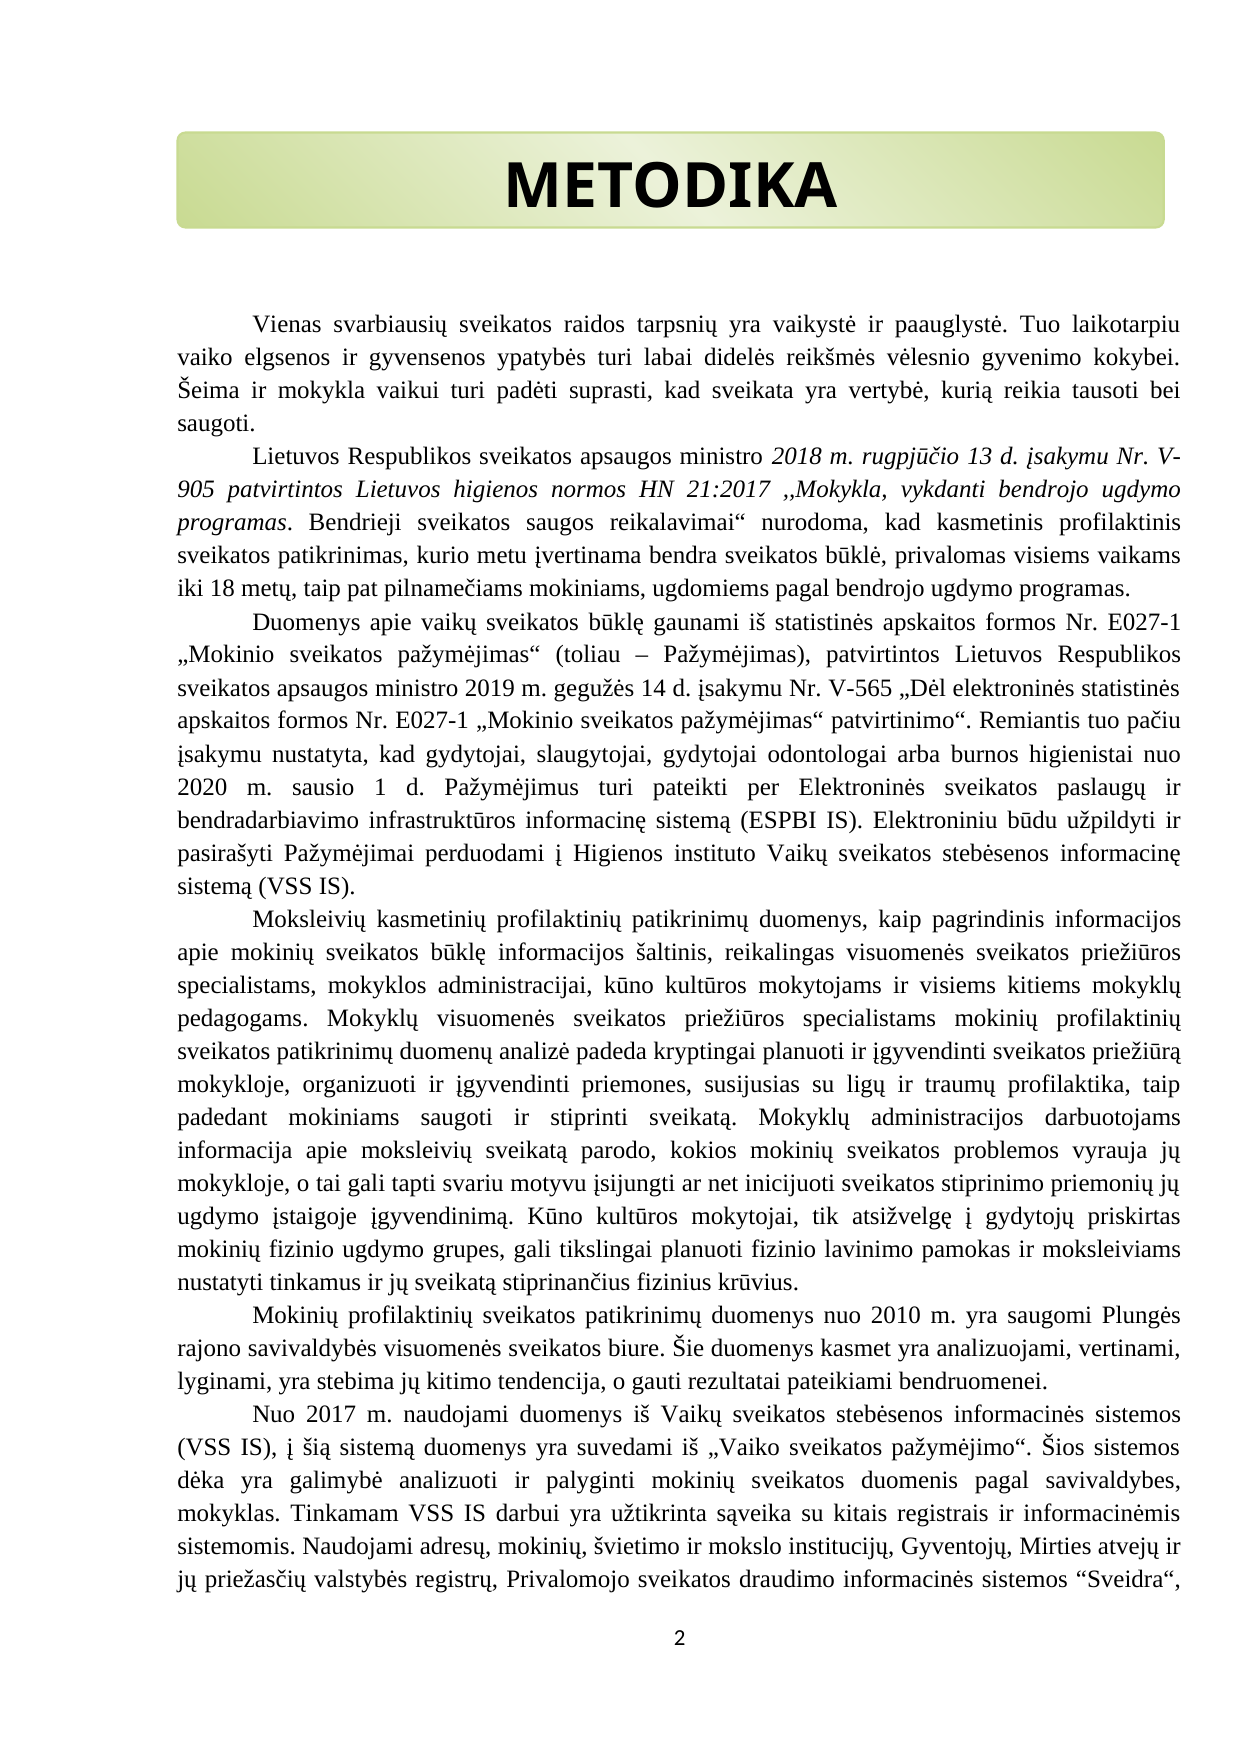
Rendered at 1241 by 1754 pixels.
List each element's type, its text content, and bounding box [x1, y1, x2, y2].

text Lietuvos Respublikos sveikatos apsaugos ministro 2018 m. rugpjūčio 13 d. įsakymu Nr. V-905 patvirtintos Lietuvos higienos normos HN 21:2017 ,,Mokykla, vykdanti bendrojo ugdymo programas. Bendrieji sveikatos saugos reikalavimai“ nurodoma, kad kasmetinis profilaktinis sveikatos patikrinimas, kurio metu įvertinama bendra sveikatos būklė, privalomas visiems vaikams iki 18 metų, taip pat pilnamečiams mokiniams, ugdomiems pagal bendrojo ugdymo programas. [177, 441, 1182, 602]
text Moksleivių kasmetinių profilaktinių patikrinimų duomenys, kaip pagrindinis informacijos apie mokinių sveikatos būklę informacijos šaltinis, reikalingas visuomenės sveikatos priežiūros specialistams, mokyklos administracijai, kūno kultūros mokytojams ir visiems kitiems mokyklų pedagogams. Mokyklų visuomenės sveikatos priežiūros specialistams mokinių profilaktinių sveikatos patikrinimų duomenų analizė padeda kryptingai planuoti ir įgyvendinti sveikatos priežiūrą mokykloje, organizuoti ir įgyvendinti priemones, susijusias su ligų ir traumų profilaktika, taip padedant mokiniams saugoti ir stiprinti sveikatą. Mokyklų administracijos darbuotojams informacija apie moksleivių sveikatą parodo, kokios mokinių sveikatos problemos vyrauja jų mokykloje, o tai gali tapti svariu motyvu įsijungti ar net inicijuoti sveikatos stiprinimo priemonių jų ugdymo įstaigoje įgyvendinimą. Kūno kultūros mokytojai, tik atsižvelgę į gydytojų priskirtas mokinių fizinio ugdymo grupes, gali tikslingai planuoti fizinio lavinimo pamokas ir moksleiviams nustatyti tinkamus ir jų sveikatą stiprinančius fizinius krūvius. [177, 904, 1182, 1296]
text Mokinių profilaktinių sveikatos patikrinimų duomenys nuo 2010 m. yra saugomi Plungės rajono savivaldybės visuomenės sveikatos biure. Šie duomenys kasmet yra analizuojami, vertinami, lyginami, yra stebima jų kitimo tendencija, o gauti rezultatai pateikiami bendruomenei. [177, 1300, 1182, 1395]
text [177, 1399, 1182, 1593]
text Duomenys apie vaikų sveikatos būklę gaunami iš statistinės apskaitos formos Nr. E027-1 „Mokinio sveikatos pažymėjimas“ (toliau – Pažymėjimas), patvirtintos Lietuvos Respublikos sveikatos apsaugos ministro 2019 m. gegužės 14 d. įsakymu Nr. V-565 „Dėl elektroninės statistinės apskaitos formos Nr. E027-1 „Mokinio sveikatos pažymėjimas“ patvirtinimo“. Remiantis tuo pačiu įsakymu nustatyta, kad gydytojai, slaugytojai, gydytojai odontologai arba burnos higienistai nuo 2020 m. sausio 1 d. Pažymėjimus turi pateikti per Elektroninės sveikatos paslaugų ir bendradarbiavimo infrastruktūros informacinę sistemą (ESPBI IS). Elektroniniu būdu užpildyti ir pasirašyti Pažymėjimai perduodami į Higienos instituto Vaikų sveikatos stebėsenos informacinę sistemą (VSS IS). [177, 607, 1182, 899]
text Vienas svarbiausių sveikatos raidos tarpsnių yra vaikystė ir paauglystė. Tuo laikotarpiu vaiko elgsenos ir gyvensenos ypatybės turi labai didelės reikšmės vėlesnio gyvenimo kokybei. Šeima ir mokykla vaikui turi padėti suprasti, kad sveikata yra vertybė, kurią reikia tausoti bei saugoti. [177, 309, 1182, 437]
